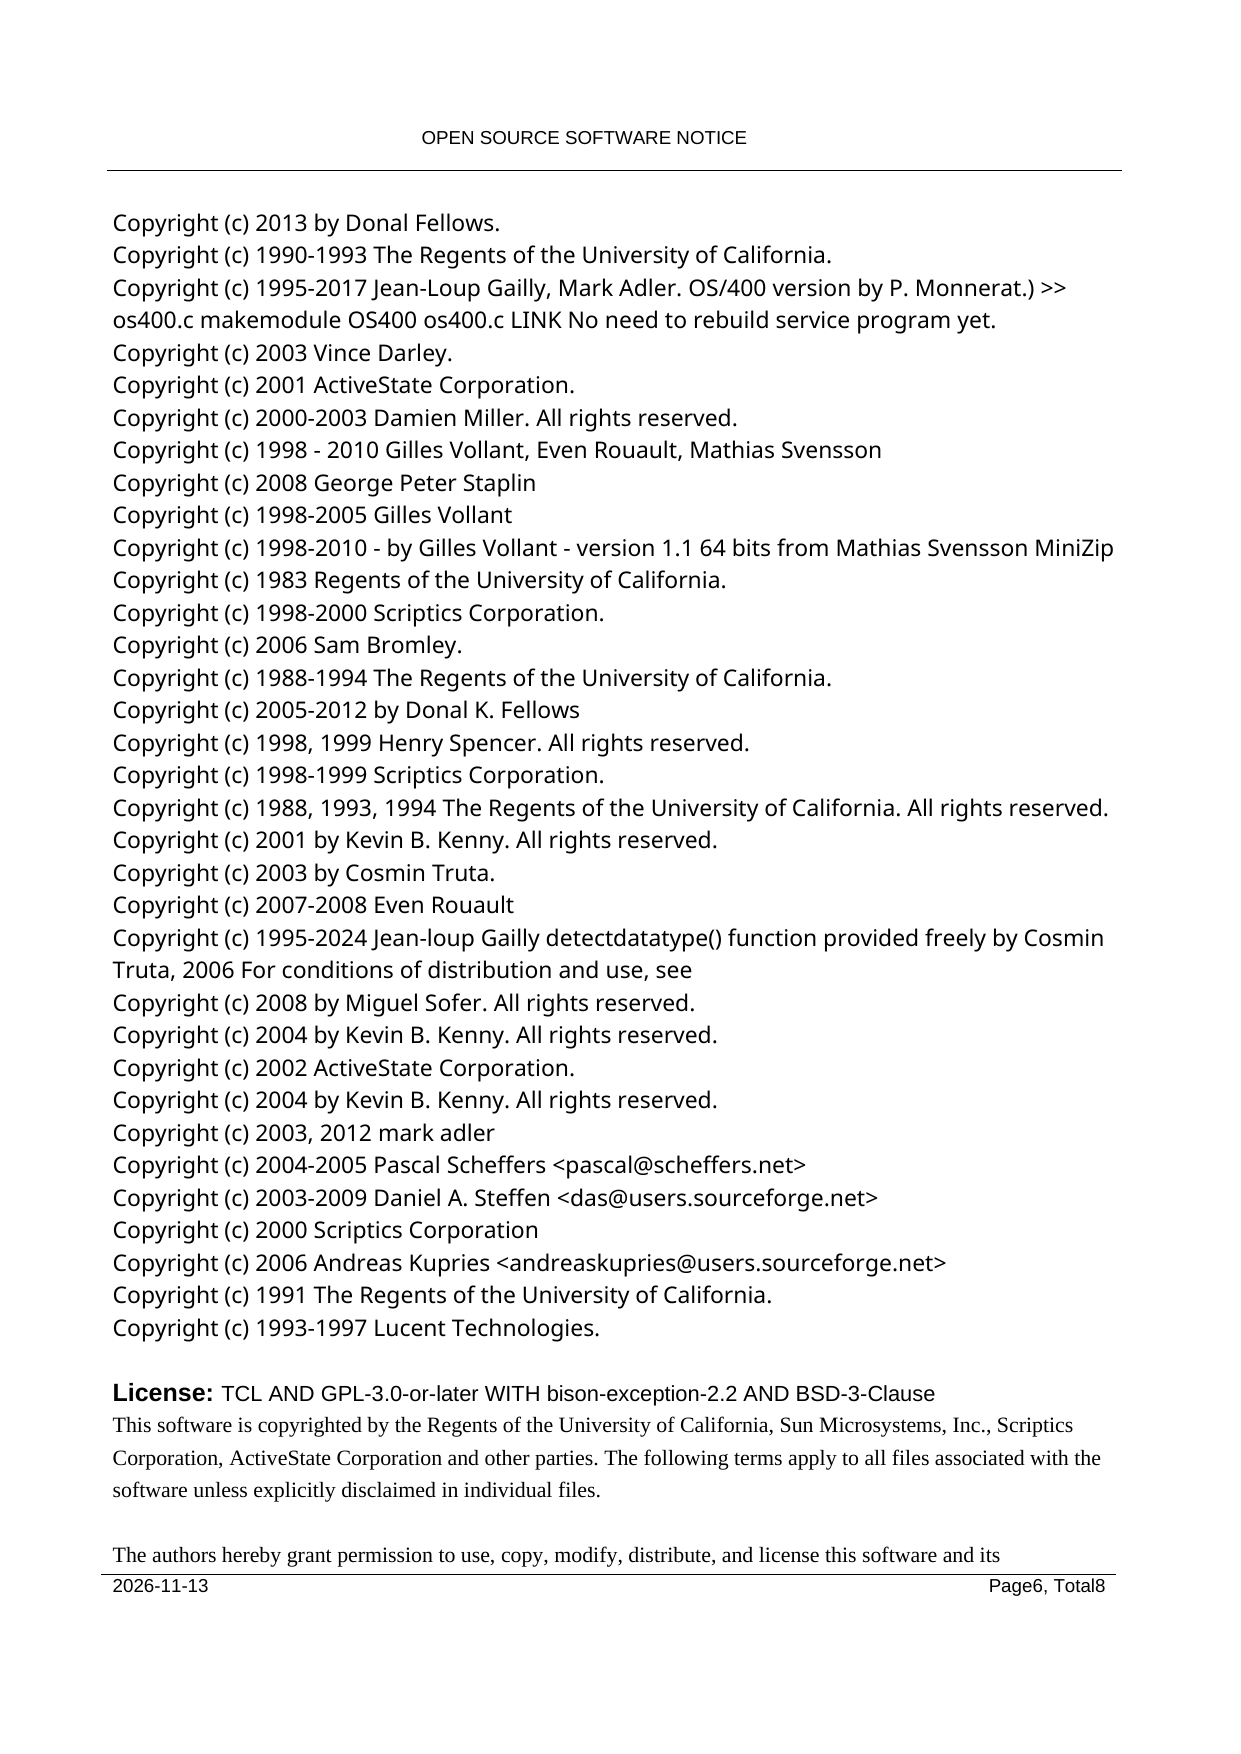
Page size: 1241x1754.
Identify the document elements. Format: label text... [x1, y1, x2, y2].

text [112, 1409, 1128, 1571]
text License: TCL AND GPL-3.0-or-later WITH bison-exception-2.2 AND BSD-3-Clause [112, 1376, 1128, 1409]
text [112, 206, 1128, 1376]
